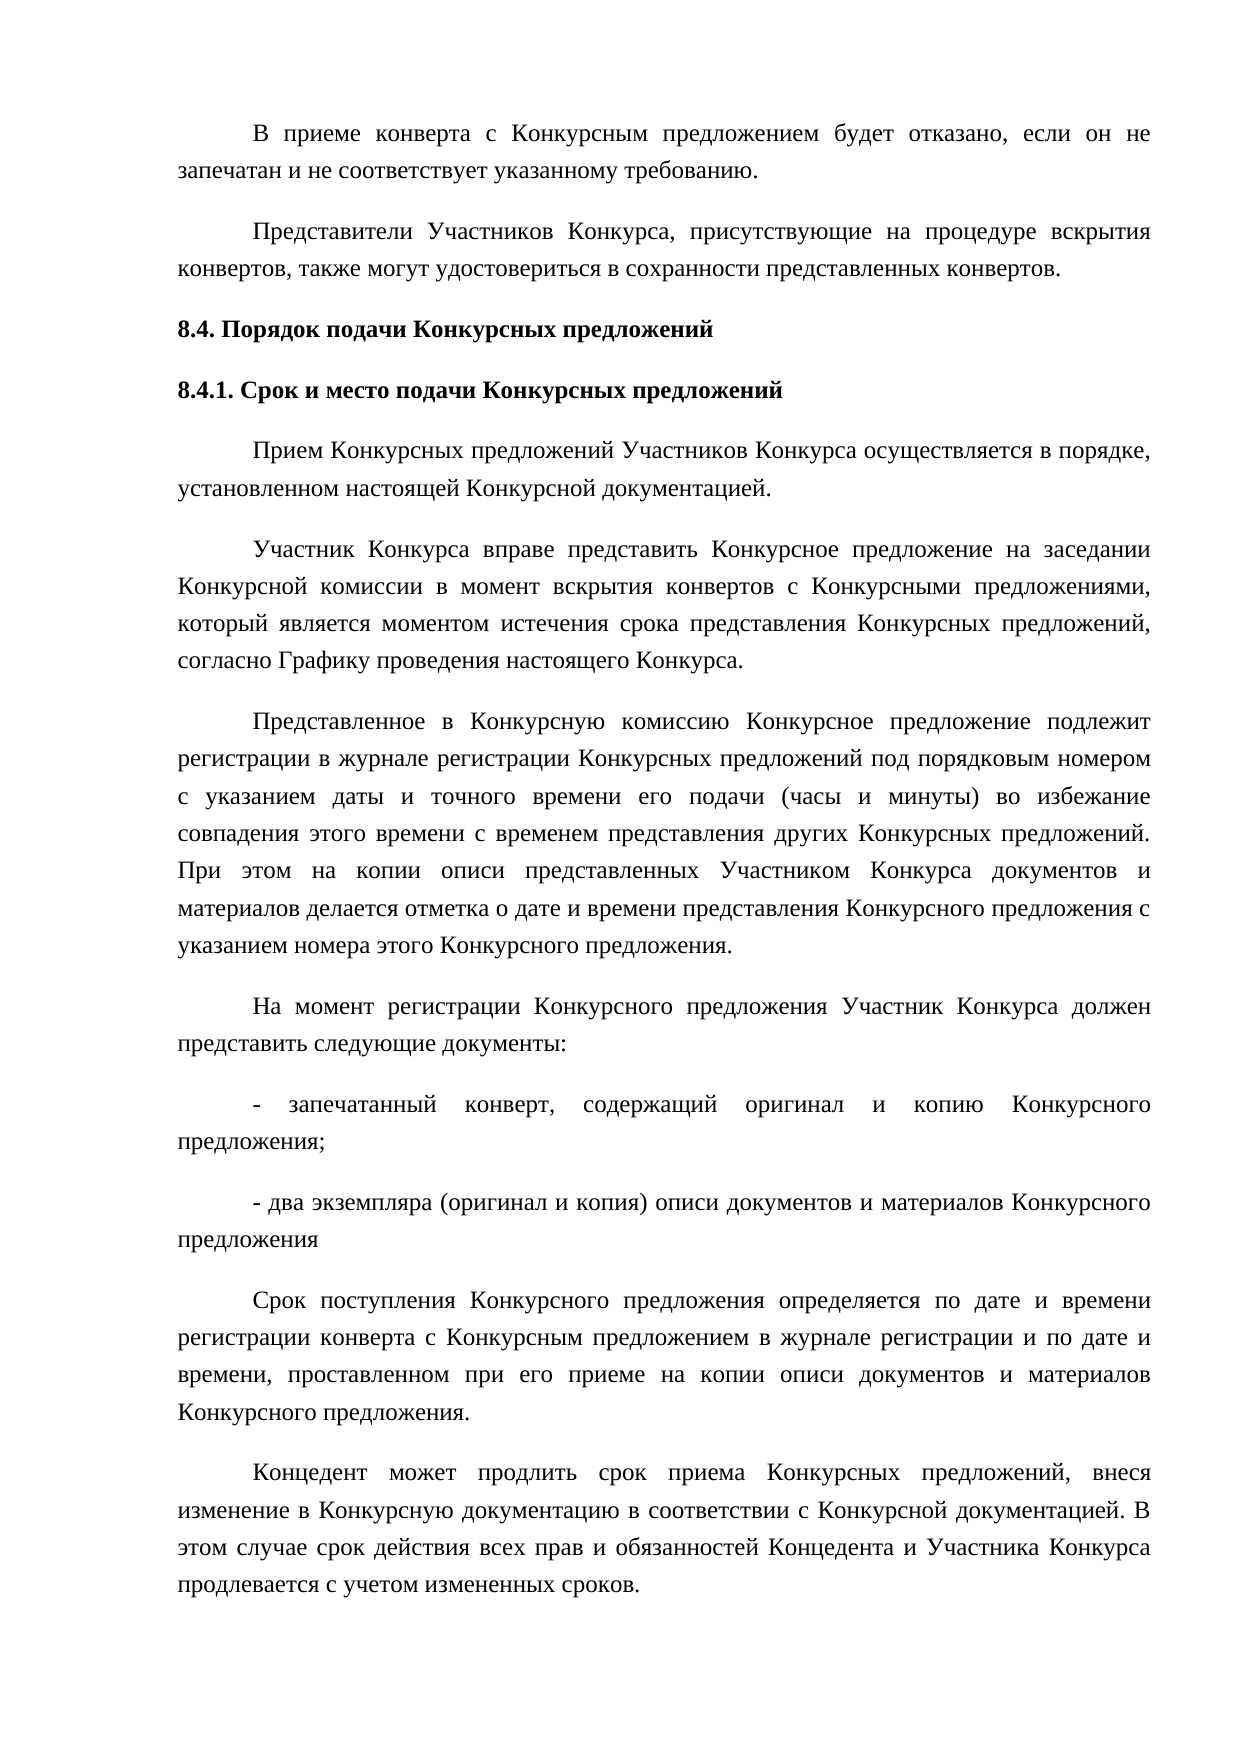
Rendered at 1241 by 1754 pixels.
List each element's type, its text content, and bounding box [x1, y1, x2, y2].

text Представители Участников Конкурса, присутствующие на процедуре вскрытия конвертов, также могут удостовериться в сохранности представленных конвертов. [177, 216, 1152, 282]
text - запечатанный конверт, содержащий оригинал и копию Конкурсного предложения; [177, 1089, 1152, 1155]
text В приеме конверта с Конкурсным предложением будет отказано, если он не запечатан и не соответствует указанному требованию. [177, 118, 1152, 184]
text Участник Конкурса вправе представить Конкурсное предложение на заседании Конкурсной комиссии в момент вскрытия конвертов с Конкурсными предложениями, который является моментом истечения срока представления Конкурсных предложений, согласно Графику проведения настоящего Конкурса. [177, 534, 1152, 674]
text 8.4. Порядок подачи Конкурсных предложений [177, 314, 1152, 343]
text На момент регистрации Конкурсного предложения Участник Конкурса должен представить следующие документы: [177, 991, 1152, 1057]
text 8.4.1. Срок и место подачи Конкурсных предложений [177, 375, 1152, 404]
text Прием Конкурсных предложений Участников Конкурса осуществляется в порядке, установленном настоящей Конкурсной документацией. [177, 436, 1152, 502]
text Срок поступления Конкурсного предложения определяется по дате и времени регистрации конверта с Конкурсным предложением в журнале регистрации и по дате и времени, проставленном при его приеме на копии описи документов и материалов Конкурсного предложения. [177, 1285, 1152, 1425]
text Концедент может продлить срок приема Конкурсных предложений, внеся изменение в Конкурсную документацию в соответствии с Конкурсной документацией. В этом случае срок действия всех прав и обязанностей Концедента и Участника Конкурса продлевается с учетом измененных сроков. [177, 1457, 1152, 1598]
text - два экземпляра (оригинал и копия) описи документов и материалов Конкурсного предложения [177, 1187, 1152, 1253]
text Представленное в Конкурсную комиссию Конкурсное предложение подлежит регистрации в журнале регистрации Конкурсных предложений под порядковым номером с указанием даты и точного времени его подачи (часы и минуты) во избежание совпадения этого времени с временем представления других Конкурсных предложений. При этом на копии описи представленных Участником Конкурса документов и материалов делается отметка о дате и времени представления Конкурсного предложения с указанием номера этого Конкурсного предложения. [177, 706, 1152, 959]
